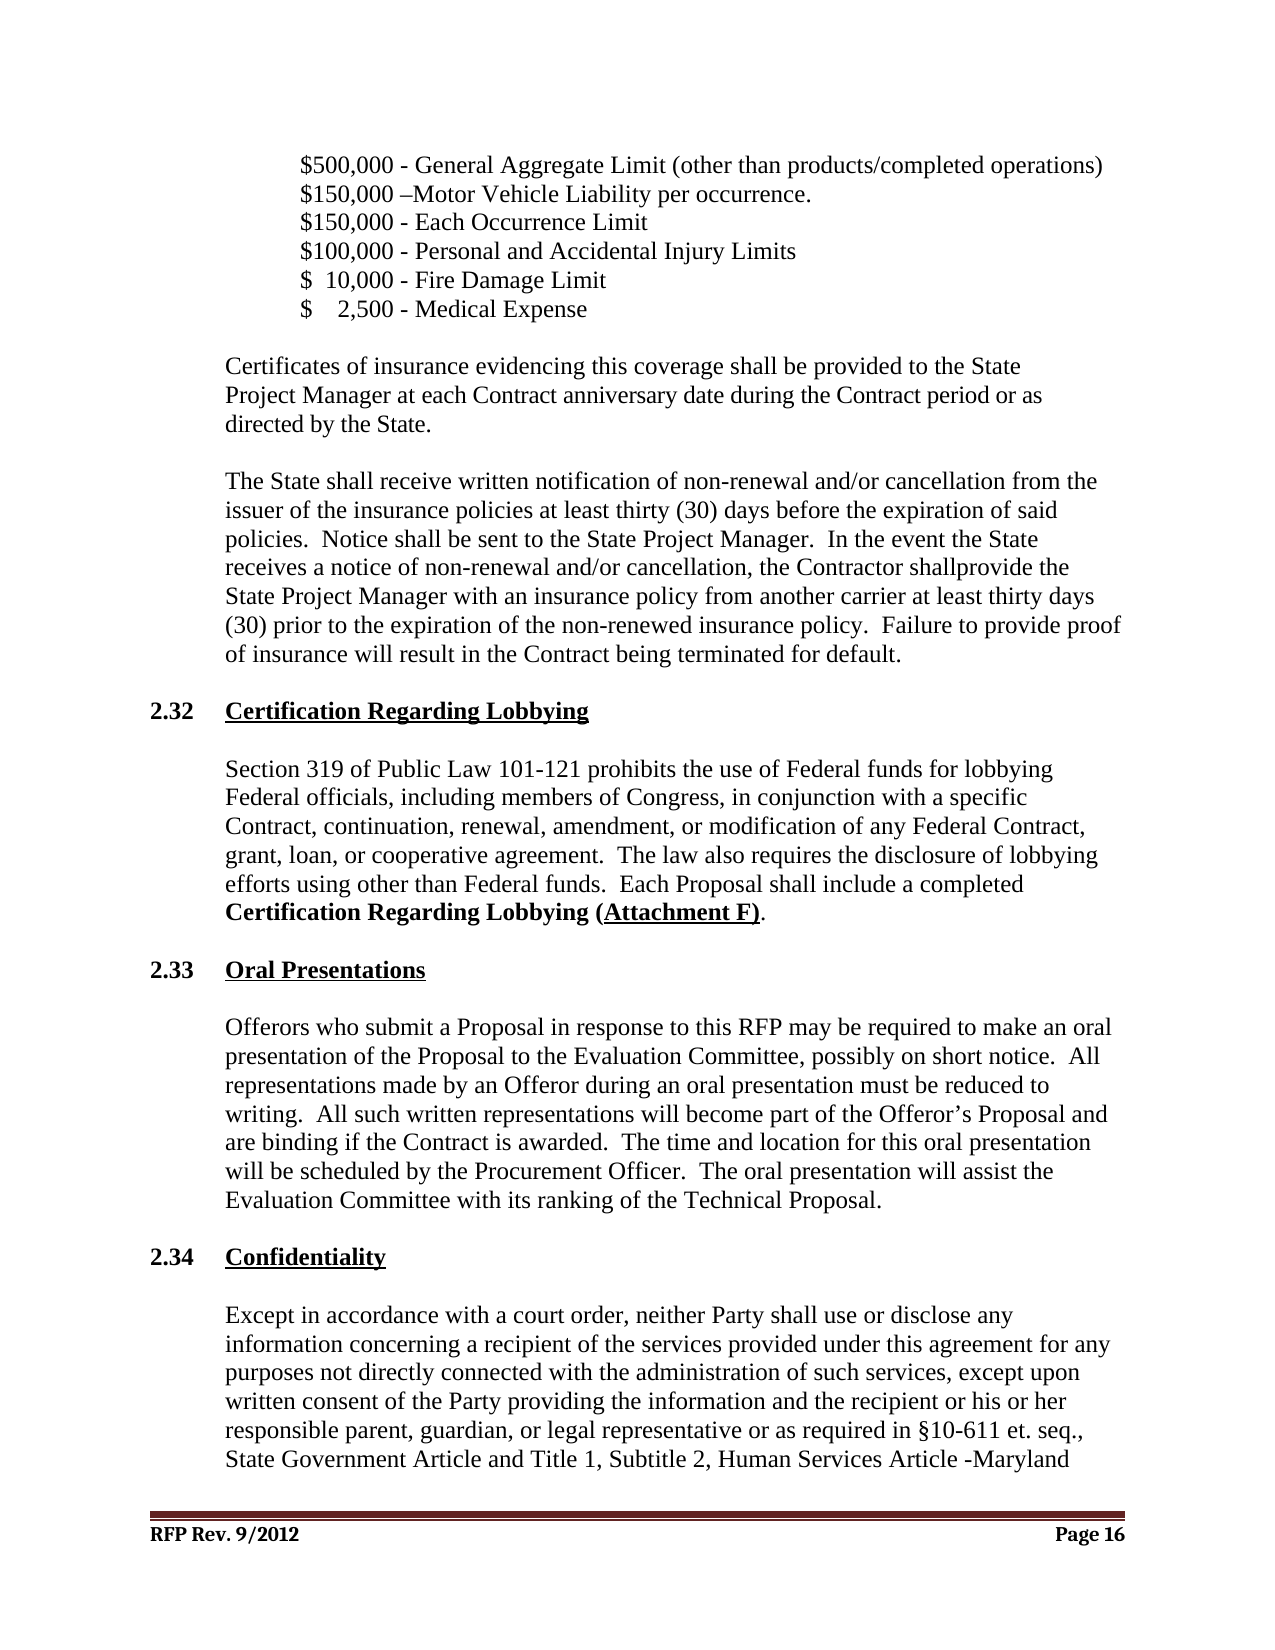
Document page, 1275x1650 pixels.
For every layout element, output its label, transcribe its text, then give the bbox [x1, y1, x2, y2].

text $500,000 - General Aggregate Limit (other than products/completed operations) [150, 150, 1125, 179]
text Section 319 of Public Law 101-121 prohibits the use of Federal funds for lobbying Federal officials, including members of Congress, in conjunction with a specific Contract, continuation, renewal, amendment, or modification of any Federal Contract, grant, loan, or cooperative agreement. The law also requires the disclosure of lobbying efforts using other than Federal funds. Each Proposal shall include a completed Certification Regarding Lobbying (Attachment F). [225, 754, 1125, 926]
text $ 2,500 - Medical Expense [300, 294, 1125, 322]
text 2.34 Confidentiality [150, 1242, 1125, 1271]
text $150,000 –Motor Vehicle Liability per occurrence. [150, 179, 1125, 207]
text 2.32 Certification Regarding Lobbying [150, 696, 1125, 725]
text Certificates of insurance evidencing this coverage shall be provided to the State Project Manager at each Contract anniversary date during the Contract period or as directed by the State. [225, 351, 1094, 437]
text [225, 1300, 1125, 1472]
text 2.33 Oral Presentations [150, 955, 1125, 984]
text Offerors who submit a Proposal in response to this RFP may be required to make an oral presentation of the Proposal to the Evaluation Committee, possibly on short notice. All representations made by an Offeror during an oral presentation must be reduced to writing. All such written representations will become part of the Offeror’s Proposal and are binding if the Contract is awarded. The time and location for this oral presentation will be scheduled by the Procurement Officer. The oral presentation will assist the Evaluation Committee with its ranking of the Technical Proposal. [225, 1012, 1125, 1214]
text $ 10,000 - Fire Damage Limit [300, 265, 1125, 294]
text $150,000 - Each Occurrence Limit [150, 207, 1125, 236]
text $100,000 - Personal and Accidental Injury Limits [300, 236, 1125, 265]
text The State shall receive written notification of non-renewal and/or cancellation from the issuer of the insurance policies at least thirty (30) days before the expiration of said policies. Notice shall be sent to the State Project Manager. In the event the State receives a notice of non-renewal and/or cancellation, the Contractor shallprovide the State Project Manager with an insurance policy from another carrier at least thirty days (30) prior to the expiration of the non-renewed insurance policy. Failure to provide proof of insurance will result in the Contract being terminated for default. [225, 466, 1125, 667]
